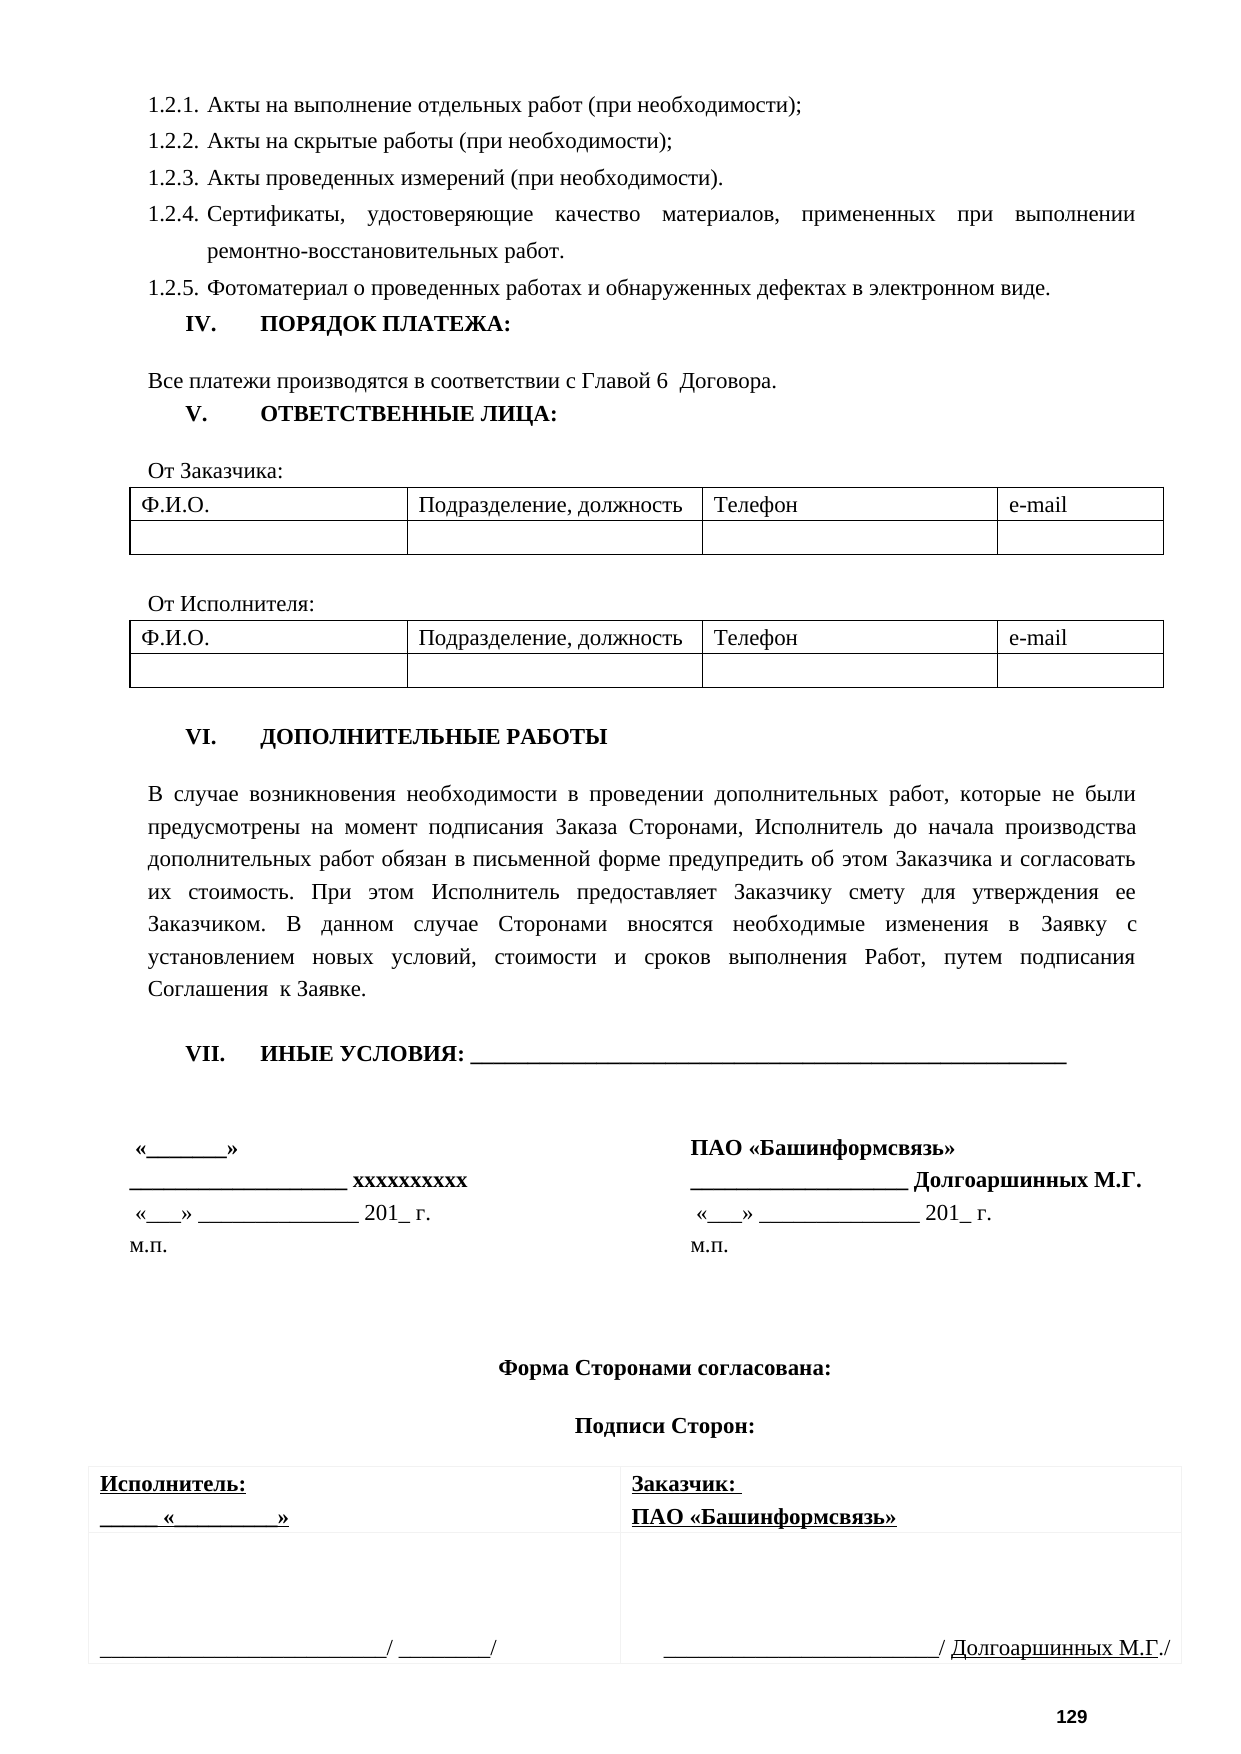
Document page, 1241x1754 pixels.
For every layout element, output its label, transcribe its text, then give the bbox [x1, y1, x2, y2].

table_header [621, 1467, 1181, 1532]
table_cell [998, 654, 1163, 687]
text От Исполнителя: [148, 587, 1137, 620]
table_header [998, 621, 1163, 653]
subtitle Подписи Сторон: [193, 1409, 1137, 1441]
list Акты на выполнение отдельных работ (при необходимости); [148, 88, 1137, 121]
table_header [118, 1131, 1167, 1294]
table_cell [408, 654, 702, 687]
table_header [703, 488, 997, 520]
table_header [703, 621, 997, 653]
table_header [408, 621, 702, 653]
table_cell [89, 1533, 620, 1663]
text Все платежи производятся в соответствии с Главой 6 Договора. [148, 364, 1137, 397]
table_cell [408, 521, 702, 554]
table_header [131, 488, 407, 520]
subtitle Форма Сторонами согласована: [193, 1351, 1137, 1384]
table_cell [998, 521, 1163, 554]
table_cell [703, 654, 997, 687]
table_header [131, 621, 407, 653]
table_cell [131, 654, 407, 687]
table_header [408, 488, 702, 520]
list ПОРЯДОК ПЛАТЕЖА: [185, 307, 1123, 340]
list Фотоматериал о проведенных работах и обнаруженных дефектах в электронном виде. [148, 271, 1137, 303]
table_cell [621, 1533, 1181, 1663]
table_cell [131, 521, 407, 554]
list Акты проведенных измерений (при необходимости). [148, 161, 1137, 193]
list Акты на скрытые работы (при необходимости); [148, 124, 1137, 157]
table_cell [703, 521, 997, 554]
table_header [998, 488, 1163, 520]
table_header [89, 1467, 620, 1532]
list ИНЫЕ УСЛОВИЯ: ____________________________________________________ [185, 1037, 1123, 1070]
text В случае возникновения необходимости в проведении дополнительных работ, которые не были предусмотрены на момент подписания Заказа Сторонами, Исполнитель до начала производства дополнительных работ обязан в письменной форме предупредить об этом Заказчика и согласовать их стоимость. При этом Исполнитель предоставляет Заказчику смету для утверждения ее Заказчиком. В данном случае Сторонами вносятся необходимые изменения в Заявку с установлением новых условий, стоимости и сроков выполнения Работ, путем подписания Соглашения к Заявке. [148, 777, 1137, 1005]
list ОТВЕТСТВЕННЫЕ ЛИЦА: [185, 397, 1123, 429]
text От Заказчика: [148, 454, 1137, 487]
list Сертификаты, удостоверяющие качество материалов, примененных при выполнении ремонтно-восстановительных работ. [148, 197, 1137, 267]
list ДОПОЛНИТЕЛЬНЫЕ РАБОТЫ [185, 720, 1123, 753]
